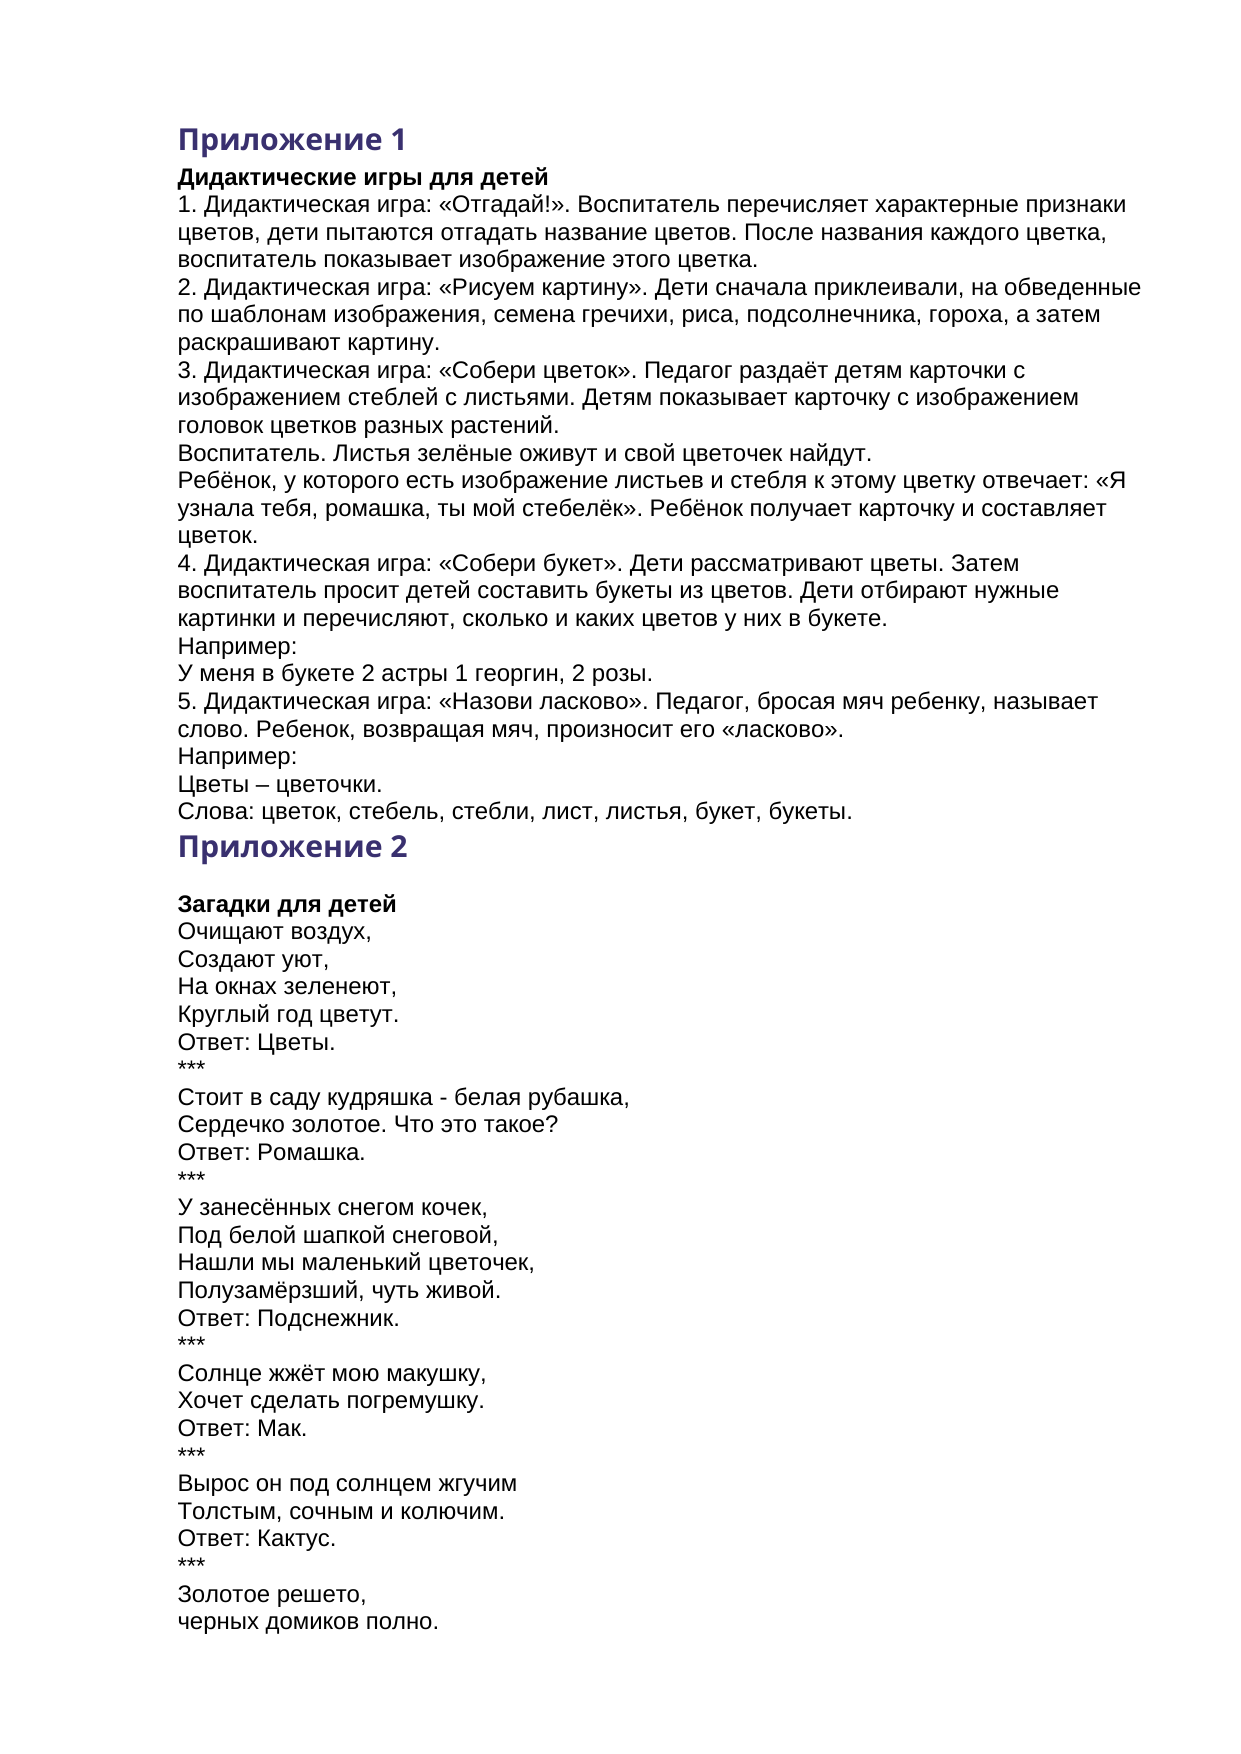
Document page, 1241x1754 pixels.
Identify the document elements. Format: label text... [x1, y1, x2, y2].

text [177, 889, 1152, 1635]
text Дидактические игры для детей 1. Дидактическая игра: «Отгадай!». Воспитатель перечисляет характерные признаки цветов, дети пытаются отгадать название цветов. После названия каждого цветка, воспитатель показывает изображение этого цветка. 2. Дидактическая игра: «Рисуем картину». Дети сначала приклеивали, на обведенные по шаблонам изображения, семена гречихи, риса, подсолнечника, гороха, а затем раскрашивают картину. 3. Дидактическая игра: «Собери цветок». Педагог раздаёт детям карточки с изображением стеблей с листьями. Детям показывает карточку с изображением головок цветков разных растений. Воспитатель. Листья зелёные оживут и свой цветочек найдут. Ребёнок, у которого есть изображение листьев и стебля к этому цветку отвечает: «Я узнала тебя, ромашка, ты мой стебелёк». Ребёнок получает карточку и составляет цветок. 4. Дидактическая игра: «Собери букет». Дети рассматривают цветы. Затем воспитатель просит детей составить букеты из цветов. Дети отбирают нужные картинки и перечисляют, сколько и каких цветов у них в букете. Например: У меня в букете 2 астры 1 георгин, 2 розы. 5. Дидактическая игра: «Назови ласково». Педагог, бросая мяч ребенку, называет слово. Ребенок, возвращая мяч, произносит его «ласково». Например: Цветы – цветочки. Слова: цветок, стебель, стебли, лист, листья, букет, букеты. [177, 162, 1152, 825]
text Приложение 1 [177, 118, 1152, 159]
text Приложение 2 [177, 825, 1152, 866]
